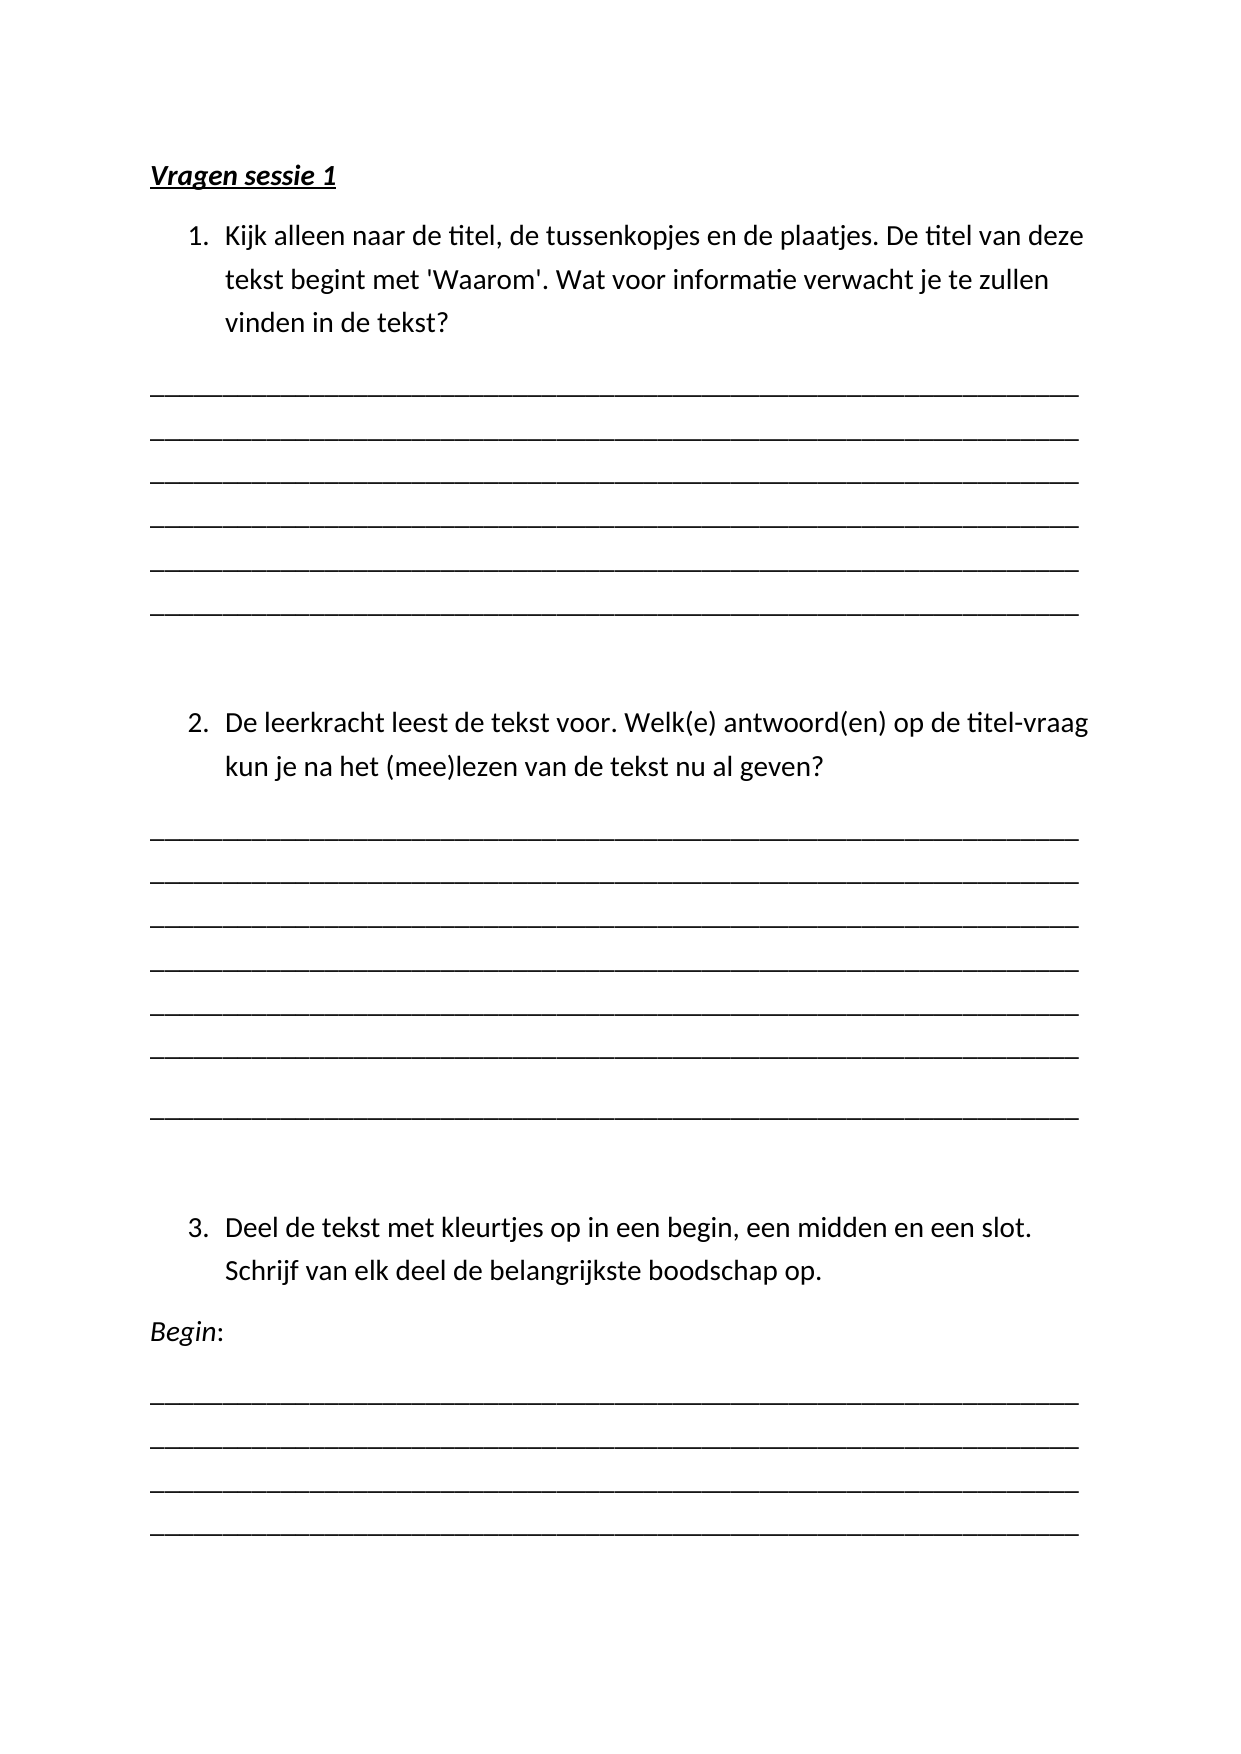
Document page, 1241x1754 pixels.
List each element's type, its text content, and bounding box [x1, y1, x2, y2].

list Kijk alleen naar de titel, de tussenkopjes en de plaatjes. De titel van deze tekst begint met 'Waarom'. Wat voor informatie verwacht je te zullen vinden in de tekst? [187, 210, 1090, 342]
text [150, 1367, 1090, 1542]
text Begin: [150, 1306, 1090, 1350]
list Deel de tekst met kleurtjes op in een begin, een midden en een slot. Schrijf van elk deel de belangrijkste boodschap op. [187, 1202, 1090, 1289]
list De leerkracht leest de tekst voor. Welk(e) antwoord(en) op de titel-vraag kun je na het (mee)lezen van de tekst nu al geven? [187, 698, 1090, 785]
text Vragen sessie 1 [150, 150, 1090, 194]
text ________________________________________________________________ [150, 1081, 1090, 1125]
